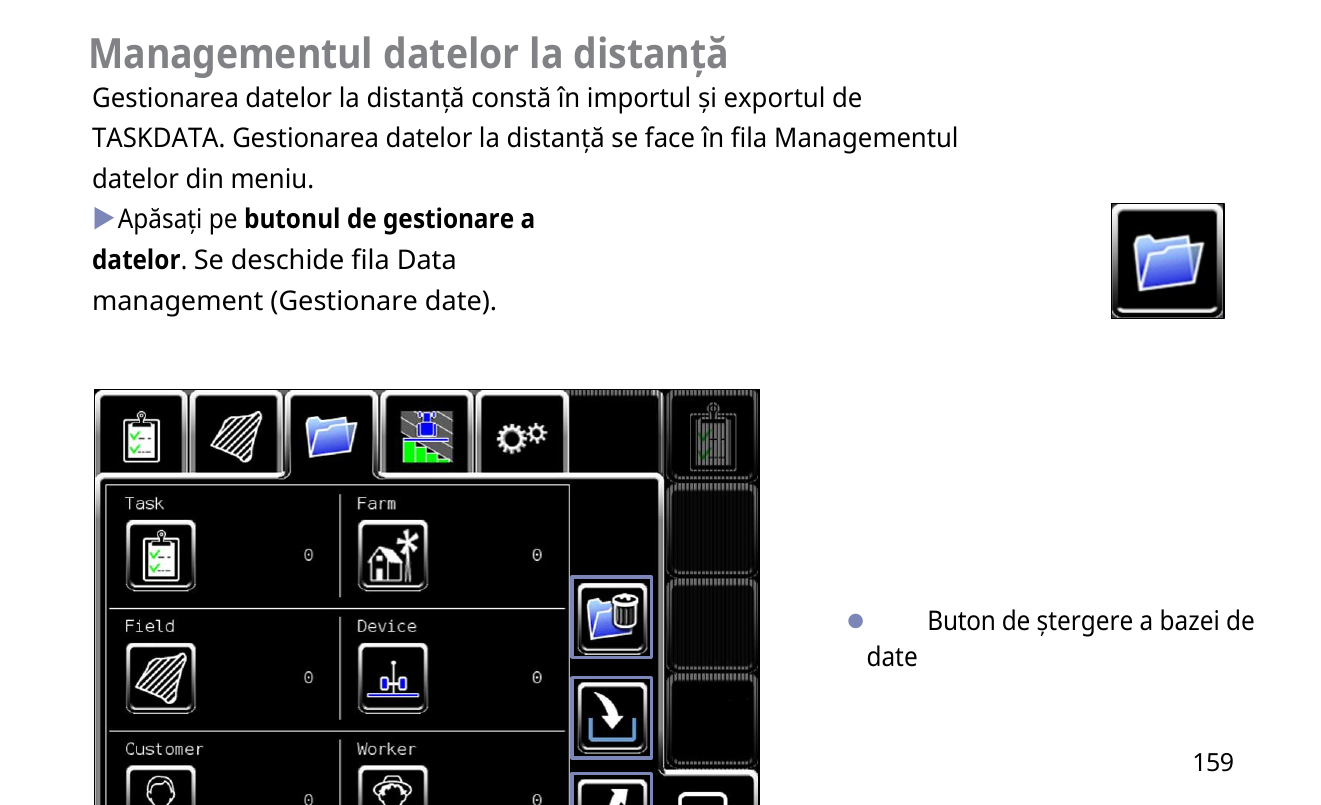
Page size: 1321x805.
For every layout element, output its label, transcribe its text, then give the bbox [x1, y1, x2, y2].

picture [1112, 204, 1223, 318]
text Gestionarea datelor la distanță constă în importul și exportul de TASKDATA. Gestionarea datelor la distanță se face în fila Managementul datelor din meniu. [92, 78, 973, 196]
picture [95, 390, 758, 805]
picture [574, 775, 650, 805]
list Buton de ștergere a bazei de date [846, 601, 1258, 675]
list Apăsați pe butonul de gestionare a datelor. Se deschide fila Data management (Gestionare date). [92, 200, 603, 318]
subtitle Managementul datelor la distanță [88, 27, 1258, 78]
